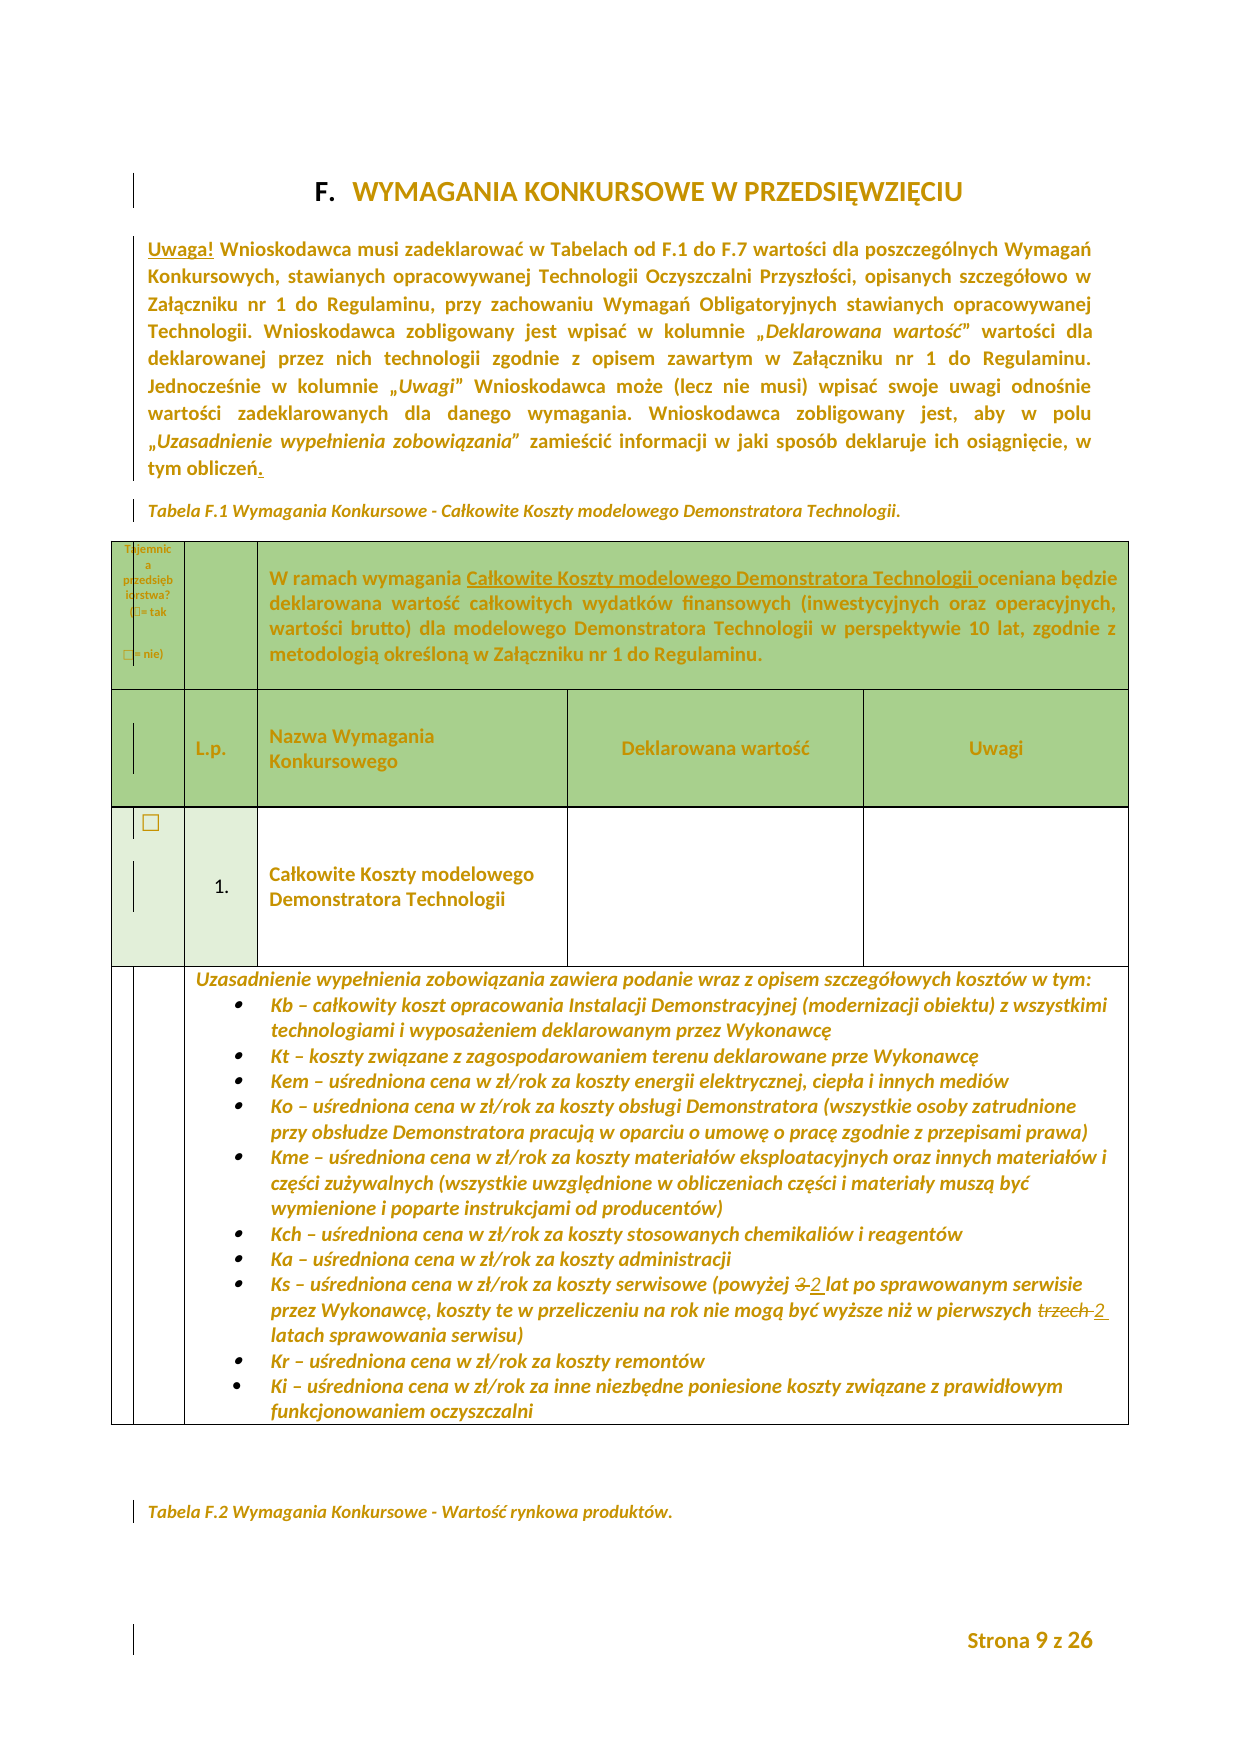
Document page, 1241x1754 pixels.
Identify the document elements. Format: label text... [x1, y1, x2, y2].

table_header W ramach wymagania Całkowite Koszty modelowego Demonstratora Technologii oceniana będzie deklarowana wartość całkowitych wydatków finansowych (inwestycyjnych oraz operacyjnych, wartości brutto) dla modelowego Demonstratora Technologii w perspektywie 10 lat, zgodnie z metodologią określoną w Załączniku nr 1 do Regulaminu. [258, 542, 1128, 689]
subtitle WYMAGANIA KONKURSOWE W PRZEDSIĘWZIĘCIU [185, 173, 1093, 208]
table_cell [112, 690, 184, 806]
table_cell L.p. [185, 690, 257, 806]
table_header [185, 542, 257, 689]
table_cell [112, 967, 133, 1424]
text Uwaga! Wnioskodawca musi zadeklarować w Tabelach od F.1 do F.7 wartości dla poszczególnych Wymagań Konkursowych, stawianych opracowywanej Technologii Oczyszczalni Przyszłości, opisanych szczegółowo w Załączniku nr 1 do Regulaminu, przy zachowaniu Wymagań Obligatoryjnych stawianych opracowywanej Technologii. Wnioskodawca zobligowany jest wpisać w kolumnie „Deklarowana wartość” wartości dla deklarowanej przez nich technologii zgodnie z opisem zawartym w Załączniku nr 1 do Regulaminu. Jednocześnie w kolumnie „Uwagi” Wnioskodawca może (lecz nie musi) wpisać swoje uwagi odnośnie wartości zadeklarowanych dla danego wymagania. Wnioskodawca zobligowany jest, aby w polu „Uzasadnienie wypełnienia zobowiązania” zamieścić informacji w jaki sposób deklaruje ich osiągnięcie, w tym obliczeń. [148, 236, 1093, 481]
table_header Tajemnica przedsiębiorstwa? (= tak □= nie) [112, 542, 184, 689]
text Tabela F.2 Wymagania Konkursowe - Wartość rynkowa produktów. [148, 1500, 1093, 1523]
table_cell Uzasadnienie wypełnienia zobowiązania zawiera podanie wraz z opisem szczegółowych kosztów w tym: Kb – całkowity koszt opracowania Instalacji Demonstracyjnej (modernizacji obiektu) z wszystkimi technologiami i wyposażeniem deklarowanym przez Wykonawcę Kt – koszty związane z zagospodarowaniem terenu deklarowane prze Wykonawcę Kem – uśredniona cena w zł/rok za koszty energii elektrycznej, ciepła i innych mediów Ko – uśredniona cena w zł/rok za koszty obsługi Demonstratora (wszystkie osoby zatrudnione przy obsłudze Demonstratora pracują w oparciu o umowę o pracę zgodnie z przepisami prawa) Kme – uśredniona cena w zł/rok za koszty materiałów eksploatacyjnych oraz innych materiałów i części zużywalnych (wszystkie uwzględnione w obliczeniach części i materiały muszą być wymienione i poparte instrukcjami od producentów) Kch – uśredniona cena w zł/rok za koszty stosowanych chemikaliów i reagentów Ka – uśredniona cena w zł/rok za koszty administracji Ks – uśredniona cena w zł/rok za koszty serwisowe (powyżej lat po sprawowanym serwisie przez Wykonawcę, koszty te w przeliczeniu na rok nie mogą być wyższe niż w pierwszych latach sprawowania serwisu) Kr – uśredniona cena w zł/rok za koszty remontów Ki – uśredniona cena w zł/rok za inne niezbędne poniesione koszty związane z prawidłowym funkcjonowaniem oczyszczalni [185, 967, 1128, 1424]
table_cell Uwagi [864, 690, 1128, 806]
table_cell [568, 808, 863, 966]
table_cell Nazwa Wymagania Konkursowego [258, 690, 567, 806]
text Tabela F.1 Wymagania Konkursowe - Całkowite Koszty modelowego Demonstratora Technologii. [148, 499, 1093, 522]
table_cell [134, 967, 184, 1424]
table_cell [864, 808, 1128, 966]
table_cell [185, 808, 257, 966]
table_cell Całkowite Koszty modelowego Demonstratora Technologii [258, 808, 567, 966]
table_cell Deklarowana wartość [568, 690, 863, 806]
